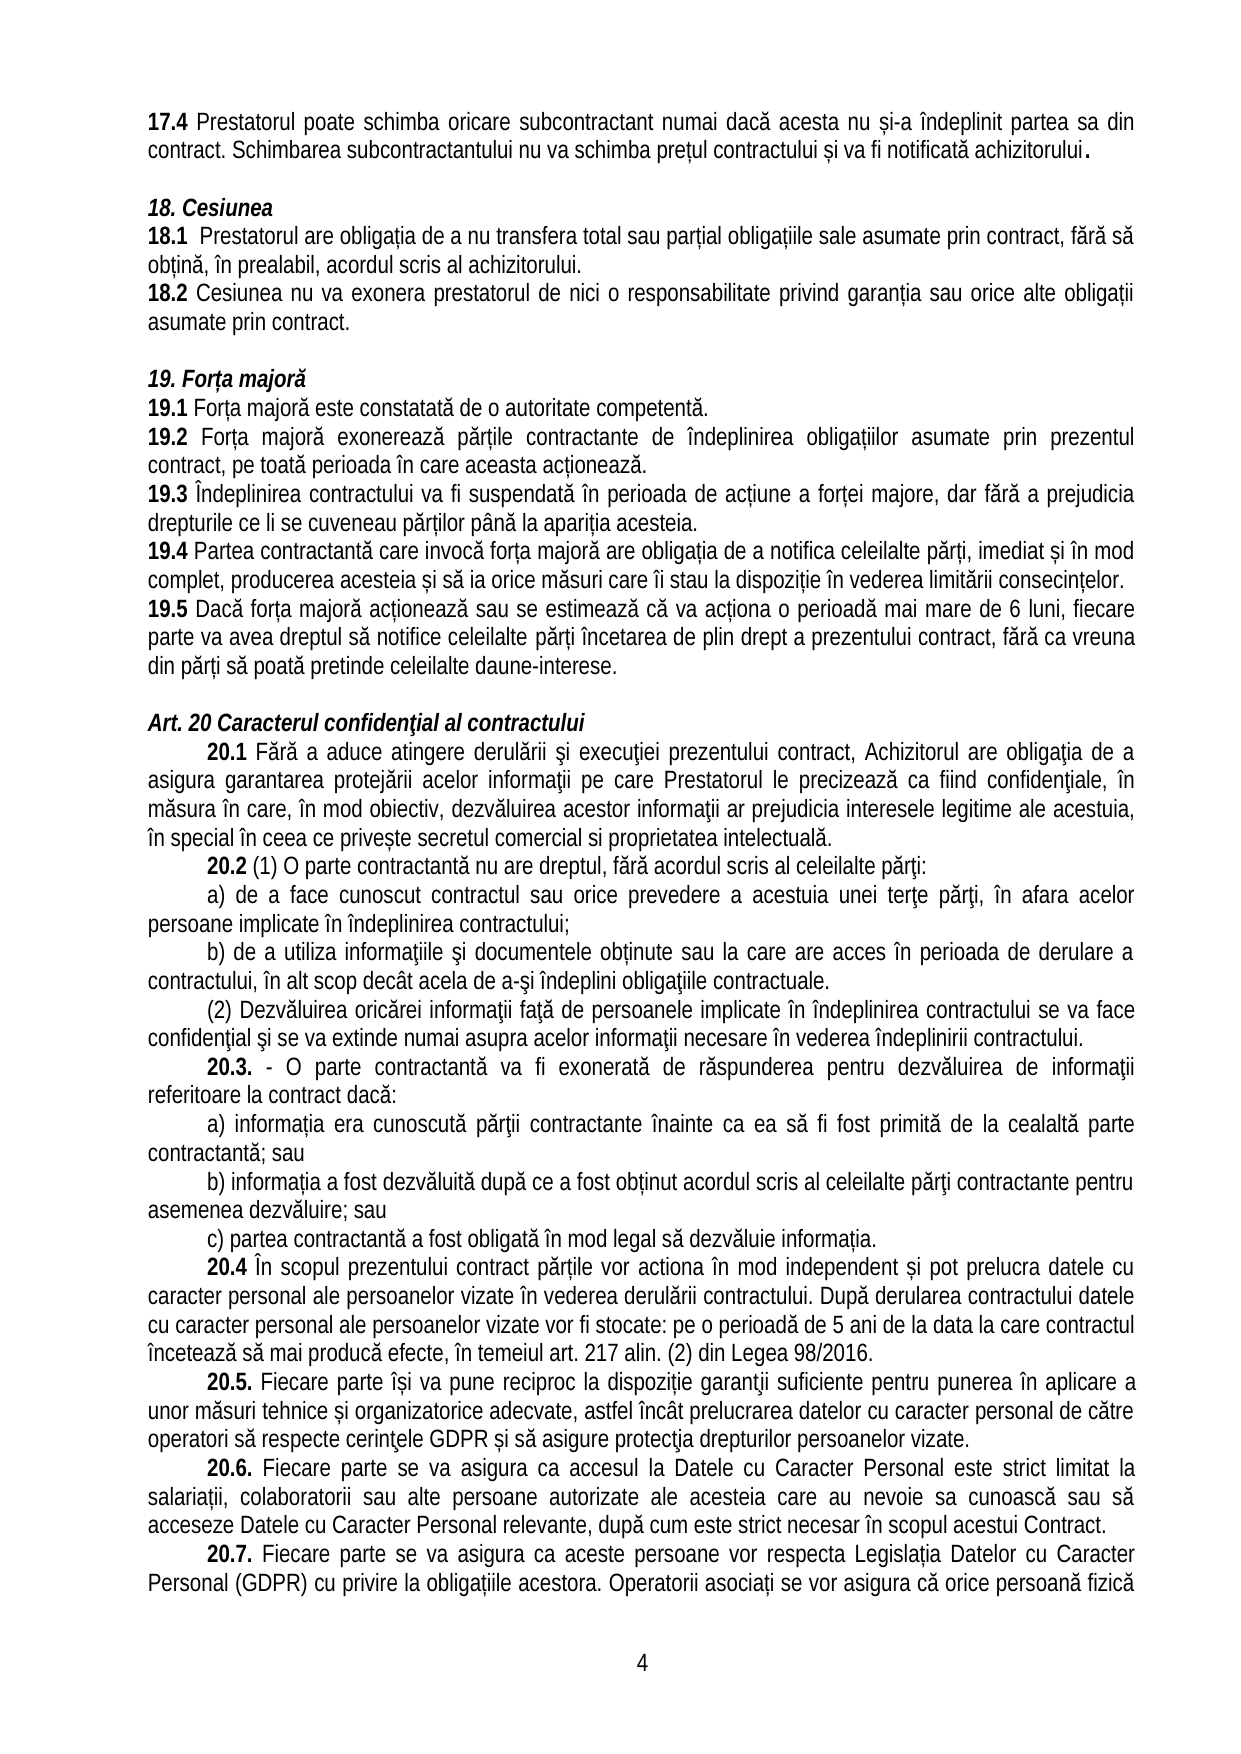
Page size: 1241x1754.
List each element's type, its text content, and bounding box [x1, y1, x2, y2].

text 20.4 În scopul prezentului contract părțile vor actiona în mod independent și pot prelucra datele cu caracter personal ale persoanelor vizate în vederea derulării contractului. După derularea contractului datele cu caracter personal ale persoanelor vizate vor fi stocate: pe o perioadă de 5 ani de la data la care contractul încetează să mai producă efecte, în temeiul art. 217 alin. (2) din Legea 98/2016. [148, 1252, 1137, 1367]
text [148, 1539, 1137, 1596]
text (2) Dezvăluirea oricărei informaţii faţă de persoanele implicate în îndeplinirea contractului se va face confidenţial şi se va extinde numai asupra acelor informaţii necesare în vederea îndeplinirii contractului. [148, 994, 1137, 1052]
text 20.1 Fără a aduce atingere derulării şi execuţiei prezentului contract, Achizitorul are obligaţia de a asigura garantarea protejării acelor informaţii pe care Prestatorul le precizează ca fiind confidenţiale, în măsura în care, în mod obiectiv, dezvăluirea acestor informaţii ar prejudicia interesele legitime ale acestuia, în special în ceea ce privește secretul comercial si proprietatea intelectuală. [148, 737, 1137, 851]
text 20.5. Fiecare parte își va pune reciproc la dispoziție garanţii suficiente pentru punerea în aplicare a unor măsuri tehnice și organizatorice adecvate, astfel încât prelucrarea datelor cu caracter personal de către operatori să respecte cerinţele GDPR și să asigure protecţia drepturilor persoanelor vizate. [148, 1367, 1137, 1453]
text 18.2 Cesiunea nu va exonera prestatorul de nici o responsabilitate privind garanția sau orice alte obligații asumate prin contract. [148, 278, 1137, 336]
text 19.2 Forța majoră exonerează părțile contractante de îndeplinirea obligațiilor asumate prin prezentul contract, pe toată perioada în care aceasta acționează. [148, 422, 1137, 479]
text 20.6. Fiecare parte se va asigura ca accesul la Datele cu Caracter Personal este strict limitat la salariații, colaboratorii sau alte persoane autorizate ale acesteia care au nevoie sa cunoască sau să acceseze Datele cu Caracter Personal relevante, după cum este strict necesar în scopul acestui Contract. [148, 1453, 1137, 1539]
text Art. 20 Caracterul confidenţial al contractului [148, 708, 1137, 737]
text 18. Cesiunea [148, 192, 1137, 221]
text b) informația a fost dezvăluită după ce a fost obținut acordul scris al celeilalte părţi contractante pentru asemenea dezvăluire; sau [148, 1166, 1137, 1224]
text 20.2 (1) O parte contractantă nu are dreptul, fără acordul scris al celeilalte părţi: [148, 851, 1137, 880]
text a) informația era cunoscută părţii contractante înainte ca ea să fi fost primită de la cealaltă parte contractantă; sau [148, 1109, 1137, 1166]
text 19. Forța majoră [148, 364, 1137, 393]
text 19.3 Îndeplinirea contractului va fi suspendată în perioada de acțiune a forței majore, dar fără a prejudicia drepturile ce li se cuveneau părților până la apariția acesteia. [148, 479, 1137, 536]
text 19.1 Forța majoră este constatată de o autoritate competentă. [148, 393, 1137, 422]
text 20.3. - O parte contractantă va fi exonerată de răspunderea pentru dezvăluirea de informaţii referitoare la contract dacă: [148, 1052, 1137, 1109]
text a) de a face cunoscut contractul sau orice prevedere a acestuia unei terţe părţi, în afara acelor persoane implicate în îndeplinirea contractului; [148, 880, 1137, 937]
text 19.5 Dacă forța majoră acționează sau se estimează că va acționa o perioadă mai mare de 6 luni, fiecare parte va avea dreptul să notifice celeilalte părți încetarea de plin drept a prezentului contract, fără ca vreuna din părți să poată pretinde celeilalte daune-interese. [148, 593, 1137, 679]
text 17.4 Prestatorul poate schimba oricare subcontractant numai dacă acesta nu și-a îndeplinit partea sa din contract. Schimbarea subcontractantului nu va schimba prețul contractului și va fi notificată achizitorului. [148, 107, 1137, 164]
text 19.4 Partea contractantă care invocă forța majoră are obligația de a notifica celeilalte părți, imediat și în mod complet, producerea acesteia și să ia orice măsuri care îi stau la dispoziție în vederea limitării consecințelor. [148, 536, 1137, 593]
text b) de a utiliza informaţiile şi documentele obținute sau la care are acces în perioada de derulare a contractului, în alt scop decât acela de a-şi îndeplini obligaţiile contractuale. [148, 937, 1137, 994]
text 18.1 Prestatorul are obligația de a nu transfera total sau parțial obligațiile sale asumate prin contract, fără să obțină, în prealabil, acordul scris al achizitorului. [148, 221, 1137, 278]
text c) partea contractantă a fost obligată în mod legal să dezvăluie informația. [148, 1224, 1137, 1252]
